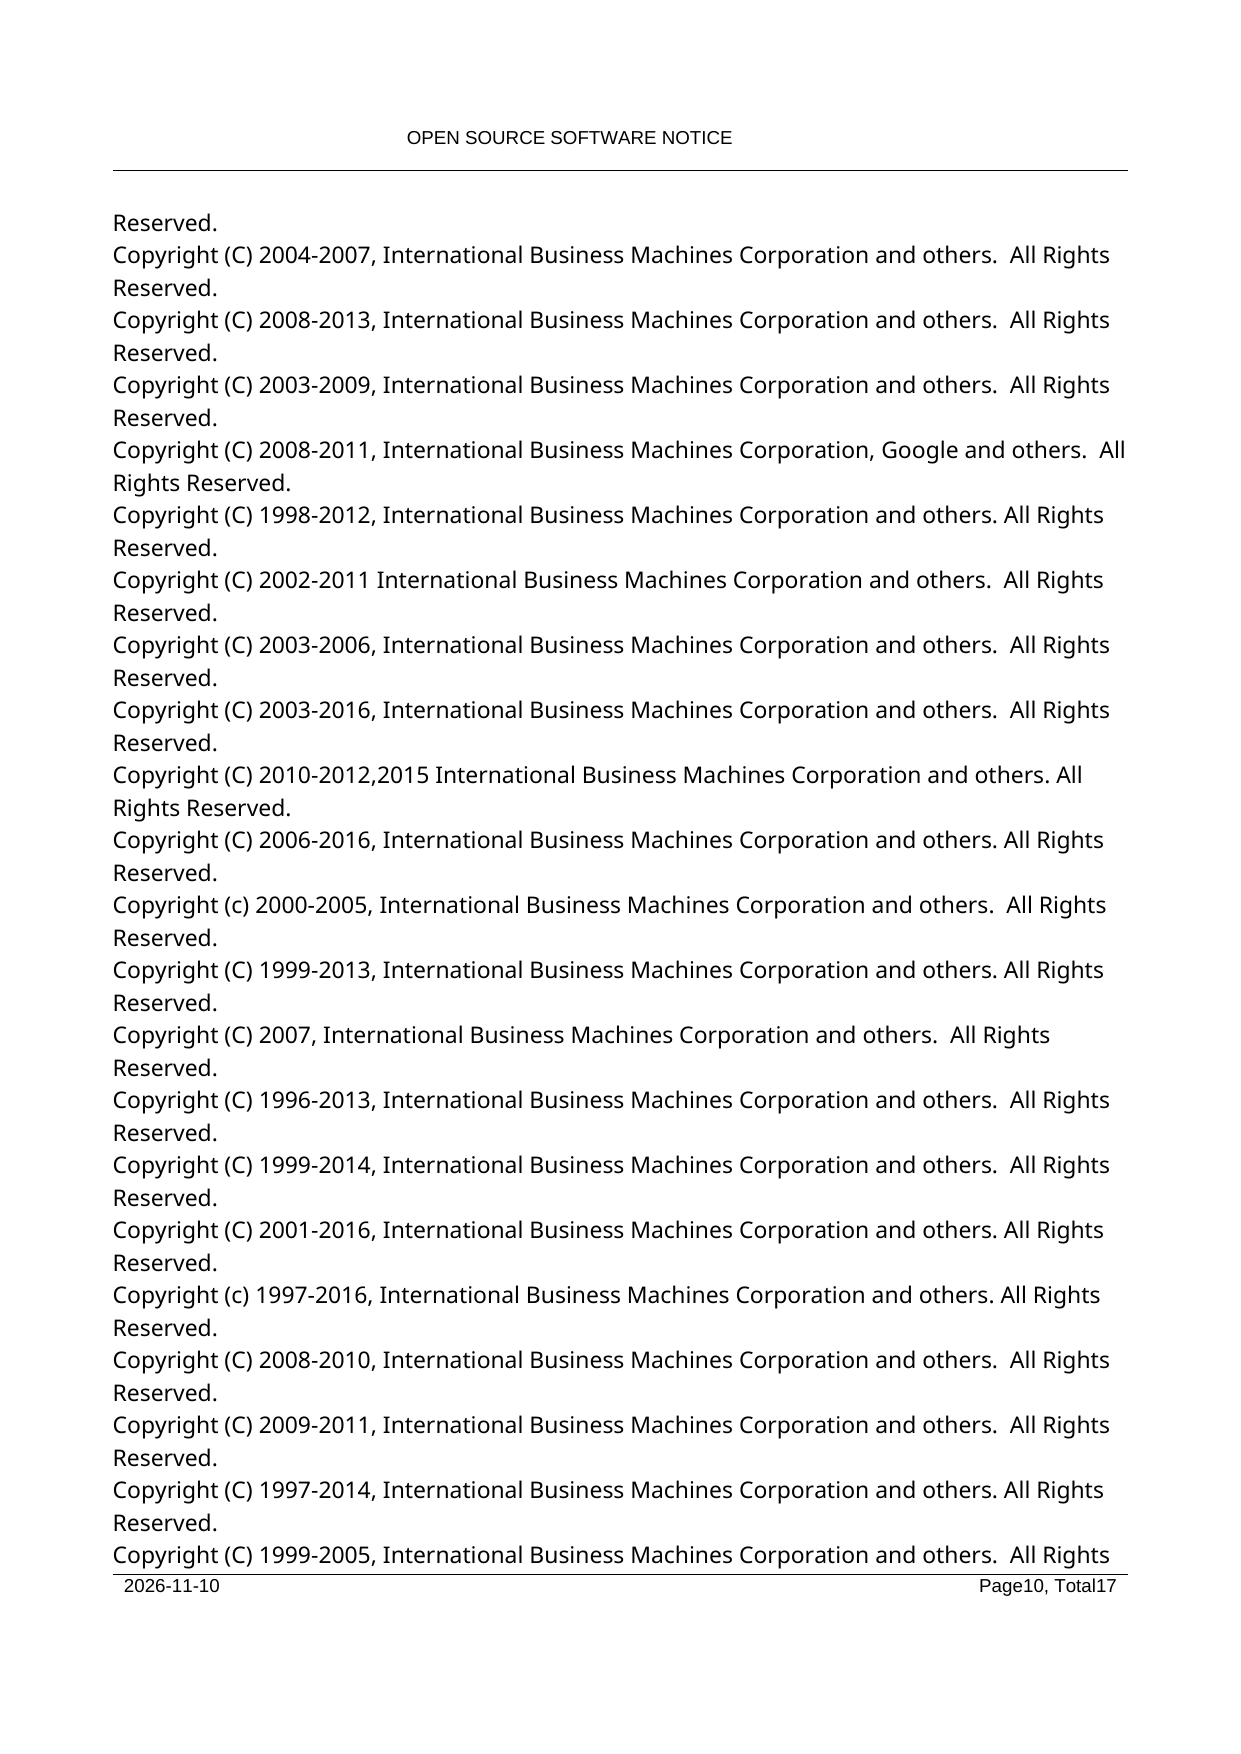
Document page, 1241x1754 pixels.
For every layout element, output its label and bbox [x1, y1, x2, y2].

text [112, 206, 1128, 1571]
